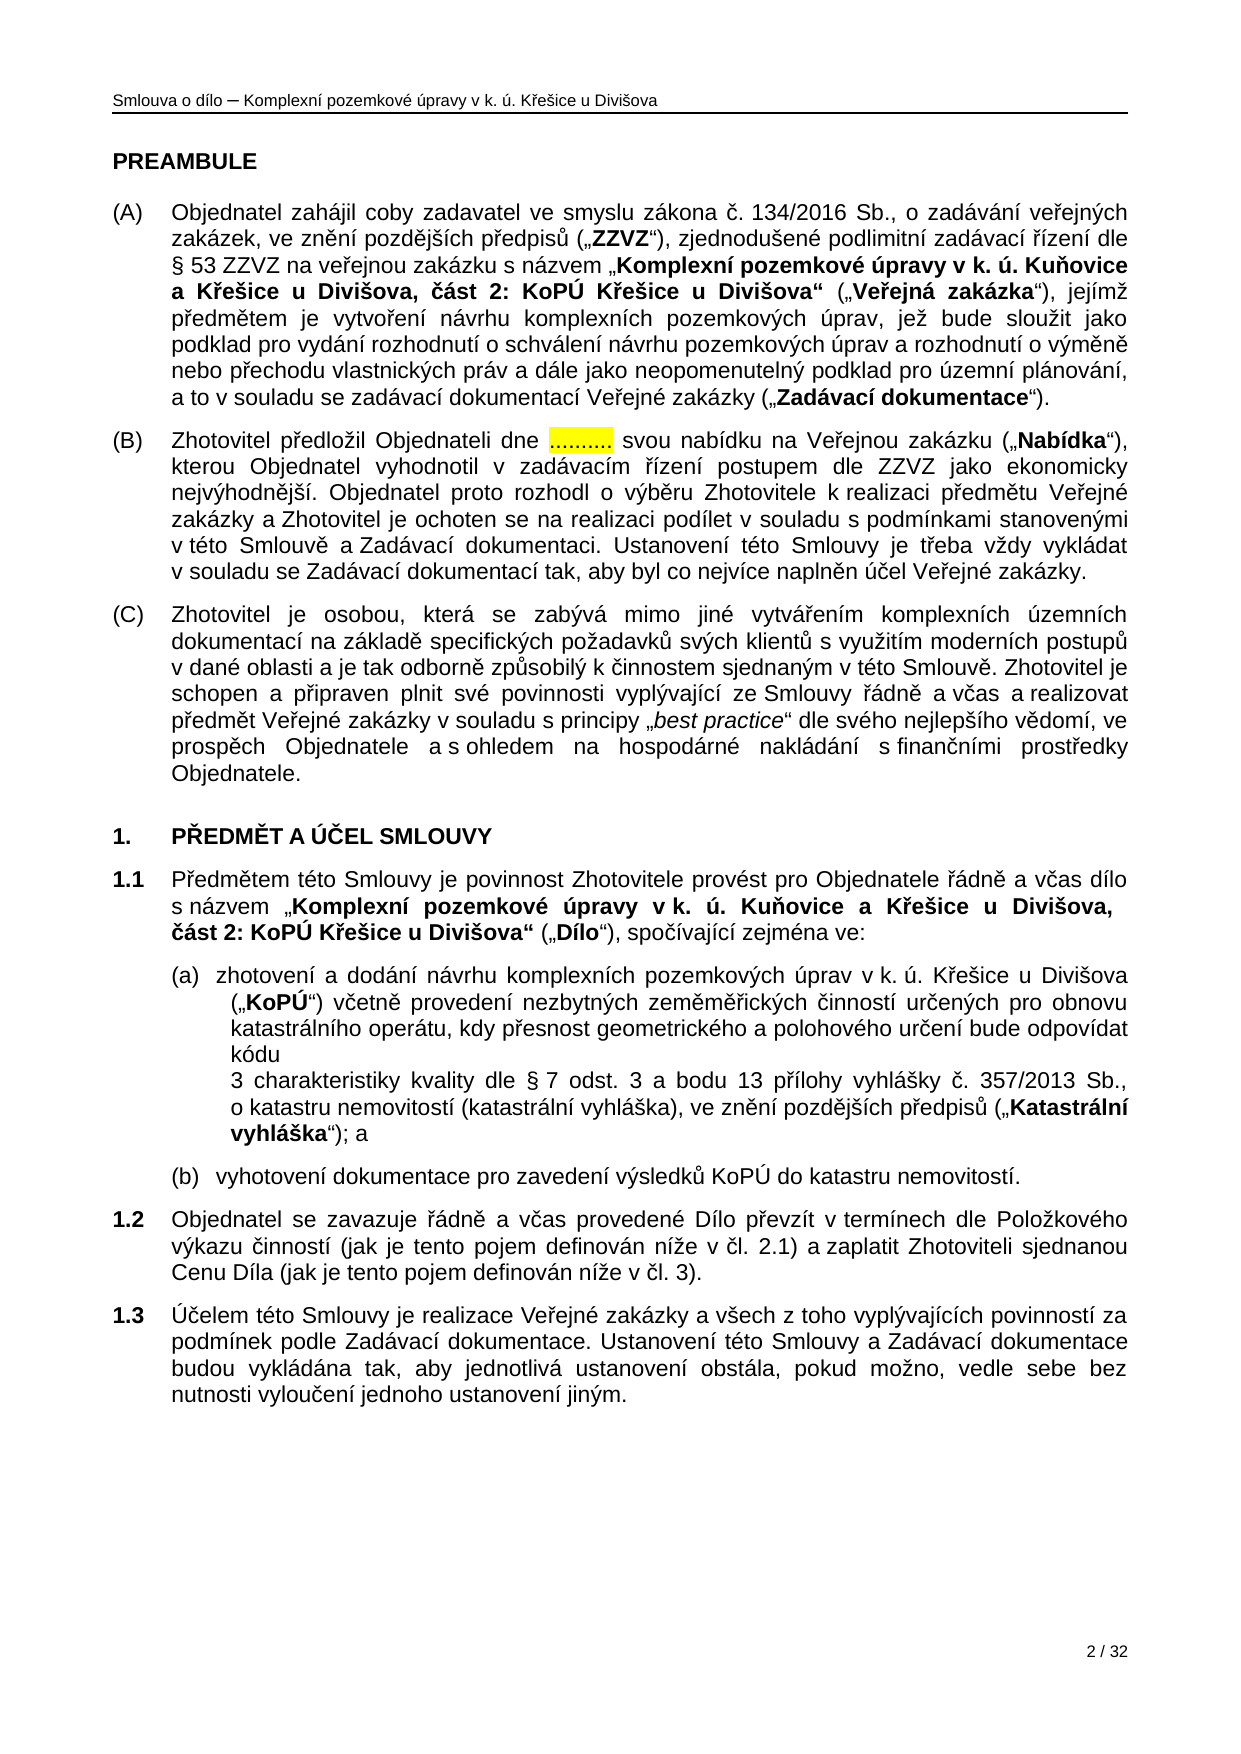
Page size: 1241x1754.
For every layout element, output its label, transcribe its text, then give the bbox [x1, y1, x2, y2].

subtitle Preambule [112, 148, 1128, 174]
text vyhotovení dokumentace pro zavedení výsledků KoPÚ do katastru nemovitostí. [171, 1163, 1128, 1189]
text Účelem této Smlouvy je realizace Veřejné zakázky a všech z toho vyplývajících povinností za podmínek podle Zadávací dokumentace. Ustanovení této Smlouvy a Zadávací dokumentace budou vykládána tak, aby jednotlivá ustanovení obstála, pokud možno, vedle sebe bez nutnosti vyloučení jednoho ustanovení jiným. [112, 1302, 1128, 1407]
text zhotovení a dodání návrhu komplexních pozemkových úprav v k. ú. Křešice u Divišova („KoPÚ“) včetně provedení nezbytných zeměměřických činností určených pro obnovu katastrálního operátu, kdy přesnost geometrického a polohového určení bude odpovídat kódu 3 charakteristiky kvality dle § 7 odst. 3 a bodu 13 přílohy vyhlášky č. 357/2013 Sb., o katastru nemovitostí (katastrální vyhláška), ve znění pozdějších předpisů („Katastrální vyhláška“); a [171, 962, 1128, 1147]
text Předmětem této Smlouvy je povinnost Zhotovitele provést pro Objednatele řádně a včas dílo s názvem „Komplexní pozemkové úpravy v k. ú. Kuňovice a Křešice u Divišova, část 2: KoPÚ Křešice u Divišova“ („Dílo“), spočívající zejména ve: [112, 866, 1128, 945]
text Předmět a účel smlouvy [112, 823, 1128, 850]
text Objednatel se zavazuje řádně a včas provedené Dílo převzít v termínech dle Položkového výkazu činností (jak je tento pojem definován níže v čl. 2.1) a zaplatit Zhotoviteli sjednanou Cenu Díla (jak je tento pojem definován níže v čl. 3). [112, 1206, 1128, 1285]
text Zhotovitel předložil Objednateli dne .......... svou nabídku na Veřejnou zakázku („Nabídka“), kterou Objednatel vyhodnotil v zadávacím řízení postupem dle ZZVZ jako ekonomicky nejvýhodnější. Objednatel proto rozhodl o výběru Zhotovitele k realizaci předmětu Veřejné zakázky a Zhotovitel je ochoten se na realizaci podílet v souladu s podmínkami stanovenými v této Smlouvě a Zadávací dokumentaci. Ustanovení této Smlouvy je třeba vždy vykládat v souladu se Zadávací dokumentací tak, aby byl co nejvíce naplněn účel Veřejné zakázky. [112, 427, 1128, 585]
text Zhotovitel je osobou, která se zabývá mimo jiné vytvářením komplexních územních dokumentací na základě specifických požadavků svých klientů s využitím moderních postupů v dané oblasti a je tak odborně způsobilý k činnostem sjednaným v této Smlouvě. Zhotovitel je schopen a připraven plnit své povinnosti vyplývající ze Smlouvy řádně a včas a realizovat předmět Veřejné zakázky v souladu s principy „best practice“ dle svého nejlepšího vědomí, ve prospěch Objednatele a s ohledem na hospodárné nakládání s finančními prostředky Objednatele. [112, 601, 1128, 786]
text Objednatel zahájil coby zadavatel ve smyslu zákona č. 134/2016 Sb., o zadávání veřejných zakázek, ve znění pozdějších předpisů („ZZVZ“), zjednodušené podlimitní zadávací řízení dle § 53 ZZVZ na veřejnou zakázku s názvem „Komplexní pozemkové úpravy v k. ú. Kuňovice a Křešice u Divišova, část 2: KoPÚ Křešice u Divišova“ („Veřejná zakázka“), jejímž předmětem je vytvoření návrhu komplexních pozemkových úprav, jež bude sloužit jako podklad pro vydání rozhodnutí o schválení návrhu pozemkových úprav a rozhodnutí o výměně nebo přechodu vlastnických práv a dále jako neopomenutelný podklad pro územní plánování, a to v souladu se zadávací dokumentací Veřejné zakázky („Zadávací dokumentace“). [112, 199, 1128, 410]
